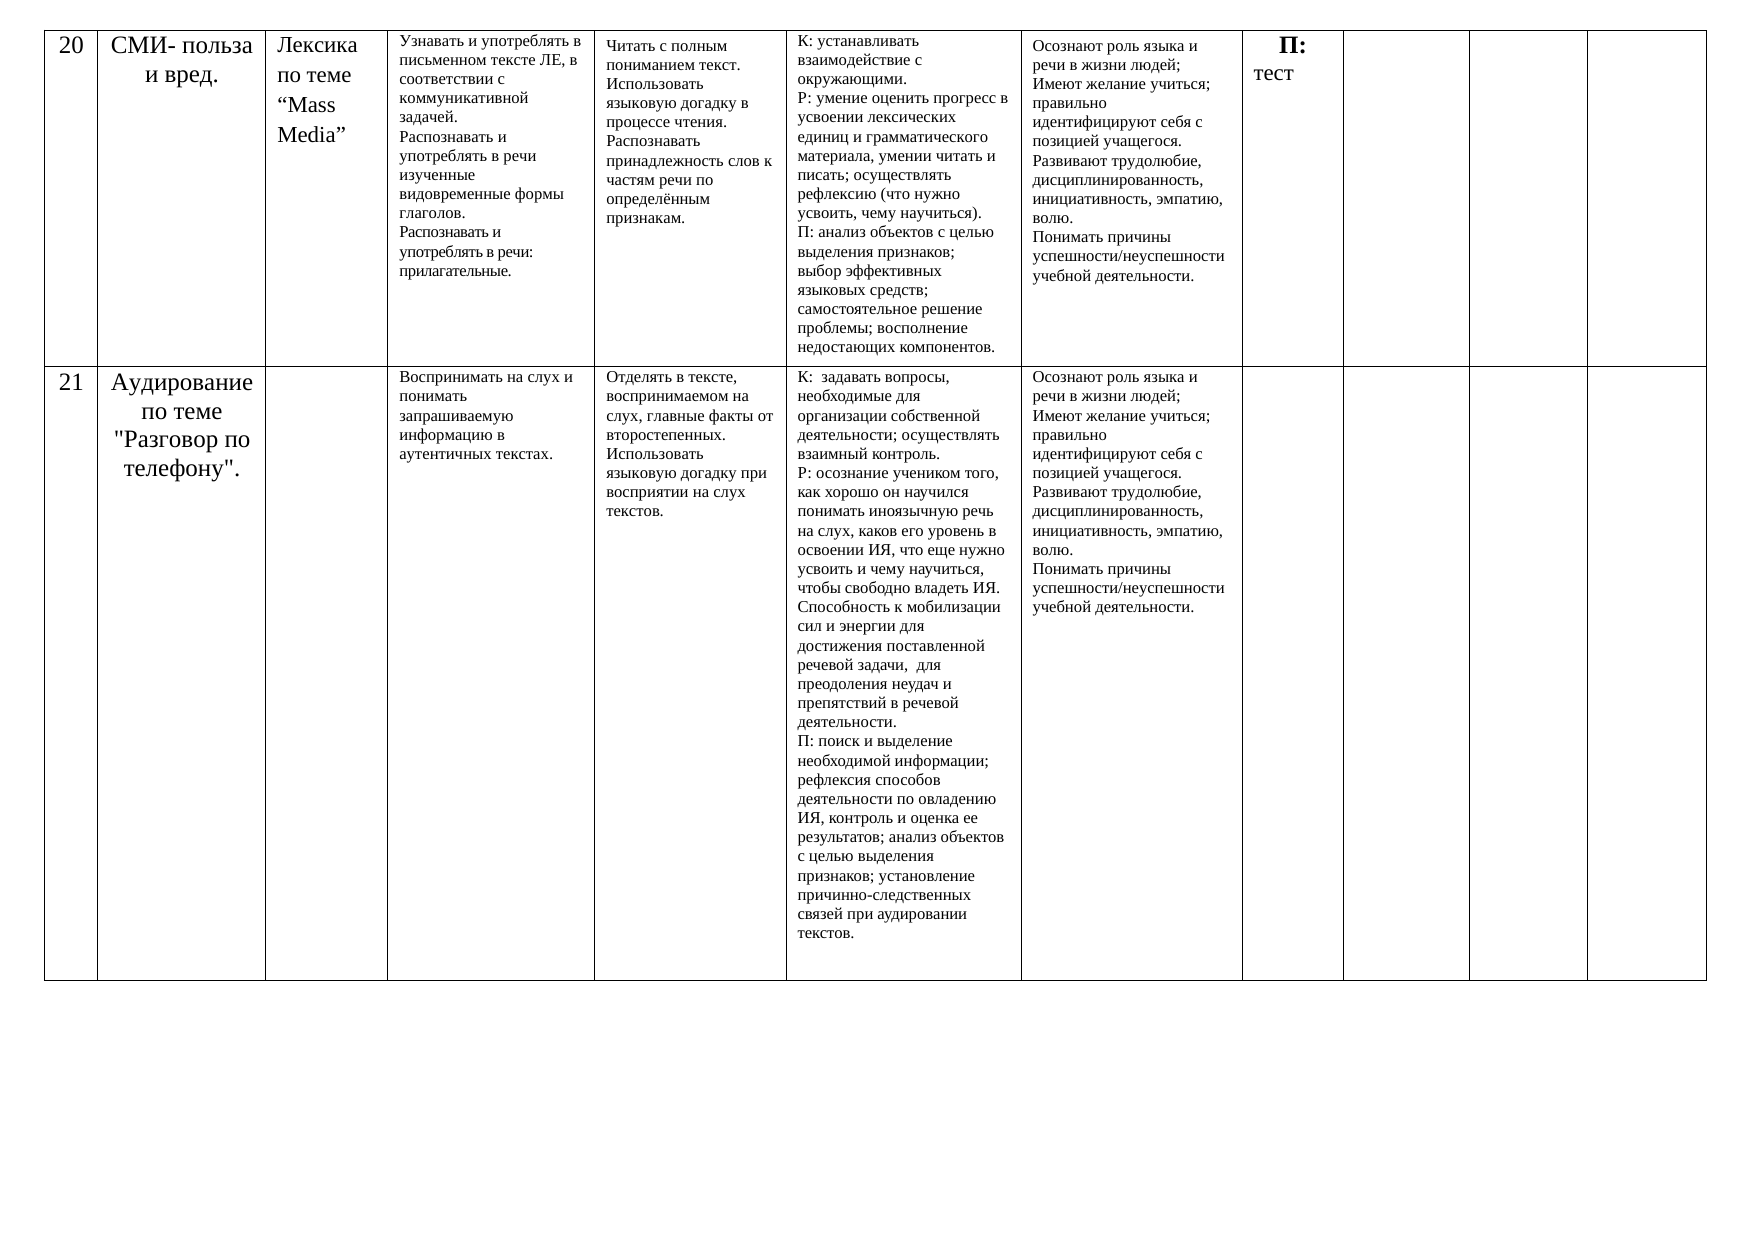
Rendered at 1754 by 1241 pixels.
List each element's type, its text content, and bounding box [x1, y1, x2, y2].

table_cell [1470, 31, 1587, 366]
table_cell [1344, 31, 1469, 366]
table_cell [1243, 367, 1343, 980]
table_cell Лексика по теме “Mass Media” [266, 31, 387, 366]
table_cell [1588, 31, 1706, 366]
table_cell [1022, 367, 1242, 980]
table_cell Аудирование по теме "Разговор по телефону". [98, 367, 265, 980]
table_cell СМИ- польза и вред. [98, 31, 265, 366]
table_cell К: устанавливать взаимодействие с окружающими. Р: умение оценить прогресс в усвоении лексических единиц и грамматического материала, умении читать и писать; осуществлять рефлексию (что нужно усвоить, чему научиться). П: анализ объектов с целью выделения признаков; выбор эффективных языковых средств; самостоятельное решение проблемы; восполнение недостающих компонентов. [787, 31, 1021, 366]
table_cell К: задавать вопросы, необходимые для организации собственной деятельности; осуществлять взаимный контроль. Р: осознание учеником того, как хорошо он научился понимать иноязычную речь на слух, каков его уровень в освоении ИЯ, что еще нужно усвоить и чему научиться, чтобы свободно владеть ИЯ. Способность к мобилизации сил и энергии для достижения поставленной речевой задачи, для преодоления неудач и препятствий в речевой деятельности. П: поиск и выделение необходимой информации; рефлексия способов деятельности по овладению ИЯ, контроль и оценка ее результатов; анализ объектов с целью выделения признаков; установление причинно-следственных связей при аудировании текстов. [787, 367, 1021, 980]
table_cell П: тест [1243, 31, 1343, 366]
table_cell [1470, 367, 1587, 980]
table_cell 21 [45, 367, 97, 980]
table_cell [266, 367, 387, 980]
table_cell [1344, 367, 1469, 980]
table_cell 20 [45, 31, 97, 366]
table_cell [1022, 31, 1242, 366]
table_cell [1588, 367, 1706, 980]
table_cell Отделять в тексте, воспринимаемом на слух, главные факты от второстепенных. Использовать языковую догадку при восприятии на слух текстов. [595, 367, 786, 980]
table_cell Читать с полным пониманием текст. Использовать языковую догадку в процессе чтения. Распознавать принадлежность слов к частям речи по определённым признакам. [595, 31, 786, 366]
table_cell Узнавать и употреблять в письменном тексте ЛЕ, в соответствии с коммуникативной задачей. Распознавать и употреблять в речи изученные видовременные формы глаголов. Распознавать и употреблять в речи: прилагательные. [388, 31, 594, 366]
table_cell Воспринимать на слух и понимать запрашиваемую информацию в аутентичных текстах. [388, 367, 594, 980]
